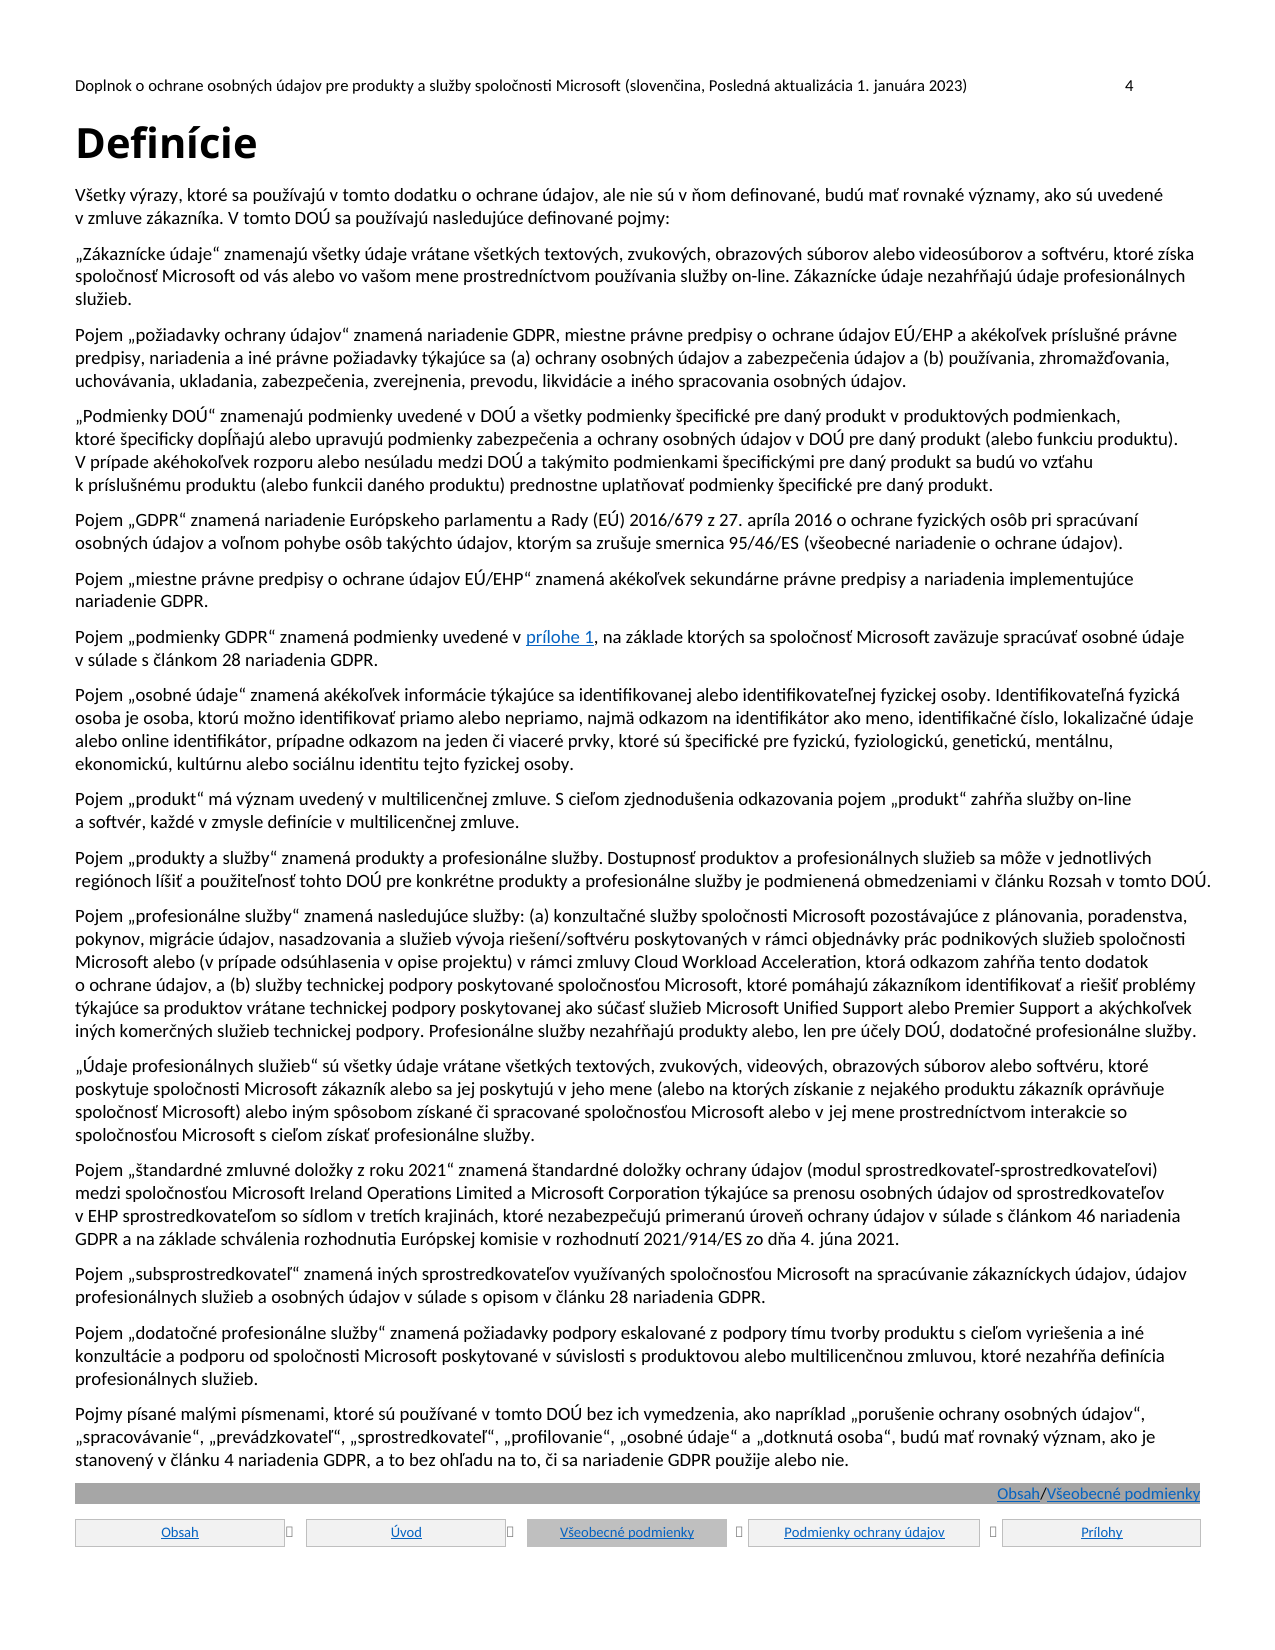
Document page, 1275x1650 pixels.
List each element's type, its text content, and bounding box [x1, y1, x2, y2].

list Pojem „podmienky GDPR“ znamená podmienky uvedené v prílohe 1, na základe ktorých sa spoločnosť Microsoft zaväzuje spracúvať osobné údaje v súlade s článkom 28 nariadenia GDPR. [75, 625, 1200, 671]
list „Údaje profesionálnych služieb“ sú všetky údaje vrátane všetkých textových, zvukových, videových, obrazových súborov alebo softvéru, ktoré poskytuje spoločnosti Microsoft zákazník alebo sa jej poskytujú v jeho mene (alebo na ktorých získanie z nejakého produktu zákazník oprávňuje spoločnosť Microsoft) alebo iným spôsobom získané či spracované spoločnosťou Microsoft alebo v jej mene prostredníctvom interakcie so spoločnosťou Microsoft s cieľom získať profesionálne služby. [75, 1054, 1200, 1146]
list Pojmy písané malými písmenami, ktoré sú používané v tomto DOÚ bez ich vymedzenia, ako napríklad „porušenie ochrany osobných údajov“, „spracovávanie“, „prevádzkovateľ“, „sprostredkovateľ“, „profilovanie“, „osobné údaje“ a „dotknutá osoba“, budú mať rovnaký význam, ako je stanovený v článku 4 nariadenia GDPR, a to bez ohľadu na to, či sa nariadenie GDPR použije alebo nie. [75, 1402, 1200, 1471]
list Pojem „štandardné zmluvné doložky z roku 2021“ znamená štandardné doložky ochrany údajov (modul sprostredkovateľ-sprostredkovateľovi) medzi spoločnosťou Microsoft Ireland Operations Limited a Microsoft Corporation týkajúce sa prenosu osobných údajov od sprostredkovateľov v EHP sprostredkovateľom so sídlom v tretích krajinách, ktoré nezabezpečujú primeranú úroveň ochrany údajov v súlade s článkom 46 nariadenia GDPR a na základe schválenia rozhodnutia Európskej komisie v rozhodnutí 2021/914/ES zo dňa 4. júna 2021. [75, 1158, 1200, 1250]
list „Zákaznícke údaje“ znamenajú všetky údaje vrátane všetkých textových, zvukových, obrazových súborov alebo videosúborov a softvéru, ktoré získa spoločnosť Microsoft od vás alebo vo vašom mene prostredníctvom používania služby on-line. Zákaznícke údaje nezahŕňajú údaje profesionálnych služieb. [75, 242, 1200, 310]
list Pojem „osobné údaje“ znamená akékoľvek informácie týkajúce sa identifikovanej alebo identifikovateľnej fyzickej osoby. Identifikovateľná fyzická osoba je osoba, ktorú možno identifikovať priamo alebo nepriamo, najmä odkazom na identifikátor ako meno, identifikačné číslo, lokalizačné údaje alebo online identifikátor, prípadne odkazom na jeden či viaceré prvky, ktoré sú špecifické pre fyzickú, fyziologickú, genetickú, mentálnu, ekonomickú, kultúrnu alebo sociálnu identitu tejto fyzickej osoby. [75, 683, 1200, 775]
subtitle Definície [75, 114, 1200, 171]
list Pojem „produkty a služby“ znamená produkty a profesionálne služby. Dostupnosť produktov a profesionálnych služieb sa môže v jednotlivých regiónoch líšiť a použiteľnosť tohto DOÚ pre konkrétne produkty a profesionálne služby je podmienená obmedzeniami v článku Rozsah v tomto DOÚ. [75, 846, 1219, 892]
list „Podmienky DOÚ“ znamenajú podmienky uvedené v DOÚ a všetky podmienky špecifické pre daný produkt v produktových podmienkach, ktoré špecificky dopĺňajú alebo upravujú podmienky zabezpečenia a ochrany osobných údajov v DOÚ pre daný produkt (alebo funkciu produktu). V prípade akéhokoľvek rozporu alebo nesúladu medzi DOÚ a takýmito podmienkami špecifickými pre daný produkt sa budú vo vzťahu k príslušnému produktu (alebo funkcii daného produktu) prednostne uplatňovať podmienky špecifické pre daný produkt. [75, 404, 1200, 496]
list Pojem „dodatočné profesionálne služby“ znamená požiadavky podpory eskalované z podpory tímu tvorby produktu s cieľom vyriešenia a iné konzultácie a podporu od spoločnosti Microsoft poskytované v súvislosti s produktovou alebo multilicenčnou zmluvou, ktoré nezahŕňa definícia profesionálnych služieb. [75, 1321, 1200, 1389]
list Obsah/Všeobecné podmienky [75, 1483, 1200, 1504]
list Pojem „produkt“ má význam uvedený v multilicenčnej zmluve. S cieľom zjednodušenia odkazovania pojem „produkt“ zahŕňa služby on-line a softvér, každé v zmysle definície v multilicenčnej zmluve. [75, 787, 1200, 833]
list Pojem „GDPR“ znamená nariadenie Európskeho parlamentu a Rady (EÚ) 2016/679 z 27. apríla 2016 o ochrane fyzických osôb pri spracúvaní osobných údajov a voľnom pohybe osôb takýchto údajov, ktorým sa zrušuje smernica 95/46/ES (všeobecné nariadenie o ochrane údajov). [75, 508, 1200, 554]
list Pojem „miestne právne predpisy o ochrane údajov EÚ/EHP“ znamená akékoľvek sekundárne právne predpisy a nariadenia implementujúce nariadenie GDPR. [75, 567, 1200, 612]
list Všetky výrazy, ktoré sa používajú v tomto dodatku o ochrane údajov, ale nie sú v ňom definované, budú mať rovnaké významy, ako sú uvedené v zmluve zákazníka. V tomto DOÚ sa používajú nasledujúce definované pojmy: [75, 183, 1200, 229]
list Pojem „subsprostredkovateľ“ znamená iných sprostredkovateľov využívaných spoločnosťou Microsoft na spracúvanie zákazníckych údajov, údajov profesionálnych služieb a osobných údajov v súlade s opisom v článku 28 nariadenia GDPR. [75, 1262, 1200, 1308]
list Pojem „profesionálne služby“ znamená nasledujúce služby: (a) konzultačné služby spoločnosti Microsoft pozostávajúce z plánovania, poradenstva, pokynov, migrácie údajov, nasadzovania a služieb vývoja riešení/softvéru poskytovaných v rámci objednávky prác podnikových služieb spoločnosti Microsoft alebo (v prípade odsúhlasenia v opise projektu) v rámci zmluvy Cloud Workload Acceleration, ktorá odkazom zahŕňa tento dodatok o ochrane údajov, a (b) služby technickej podpory poskytované spoločnosťou Microsoft, ktoré pomáhajú zákazníkom identifikovať a riešiť problémy týkajúce sa produktov vrátane technickej podpory poskytovanej ako súčasť služieb Microsoft Unified Support alebo Premier Support a akýchkoľvek iných komerčných služieb technickej podpory. Profesionálne služby nezahŕňajú produkty alebo, len pre účely DOÚ, dodatočné profesionálne služby. [75, 904, 1200, 1042]
list Pojem „požiadavky ochrany údajov“ znamená nariadenie GDPR, miestne právne predpisy o ochrane údajov EÚ/EHP a akékoľvek príslušné právne predpisy, nariadenia a iné právne požiadavky týkajúce sa (a) ochrany osobných údajov a zabezpečenia údajov a (b) používania, zhromažďovania, uchovávania, ukladania, zabezpečenia, zverejnenia, prevodu, likvidácie a iného spracovania osobných údajov. [75, 323, 1200, 392]
